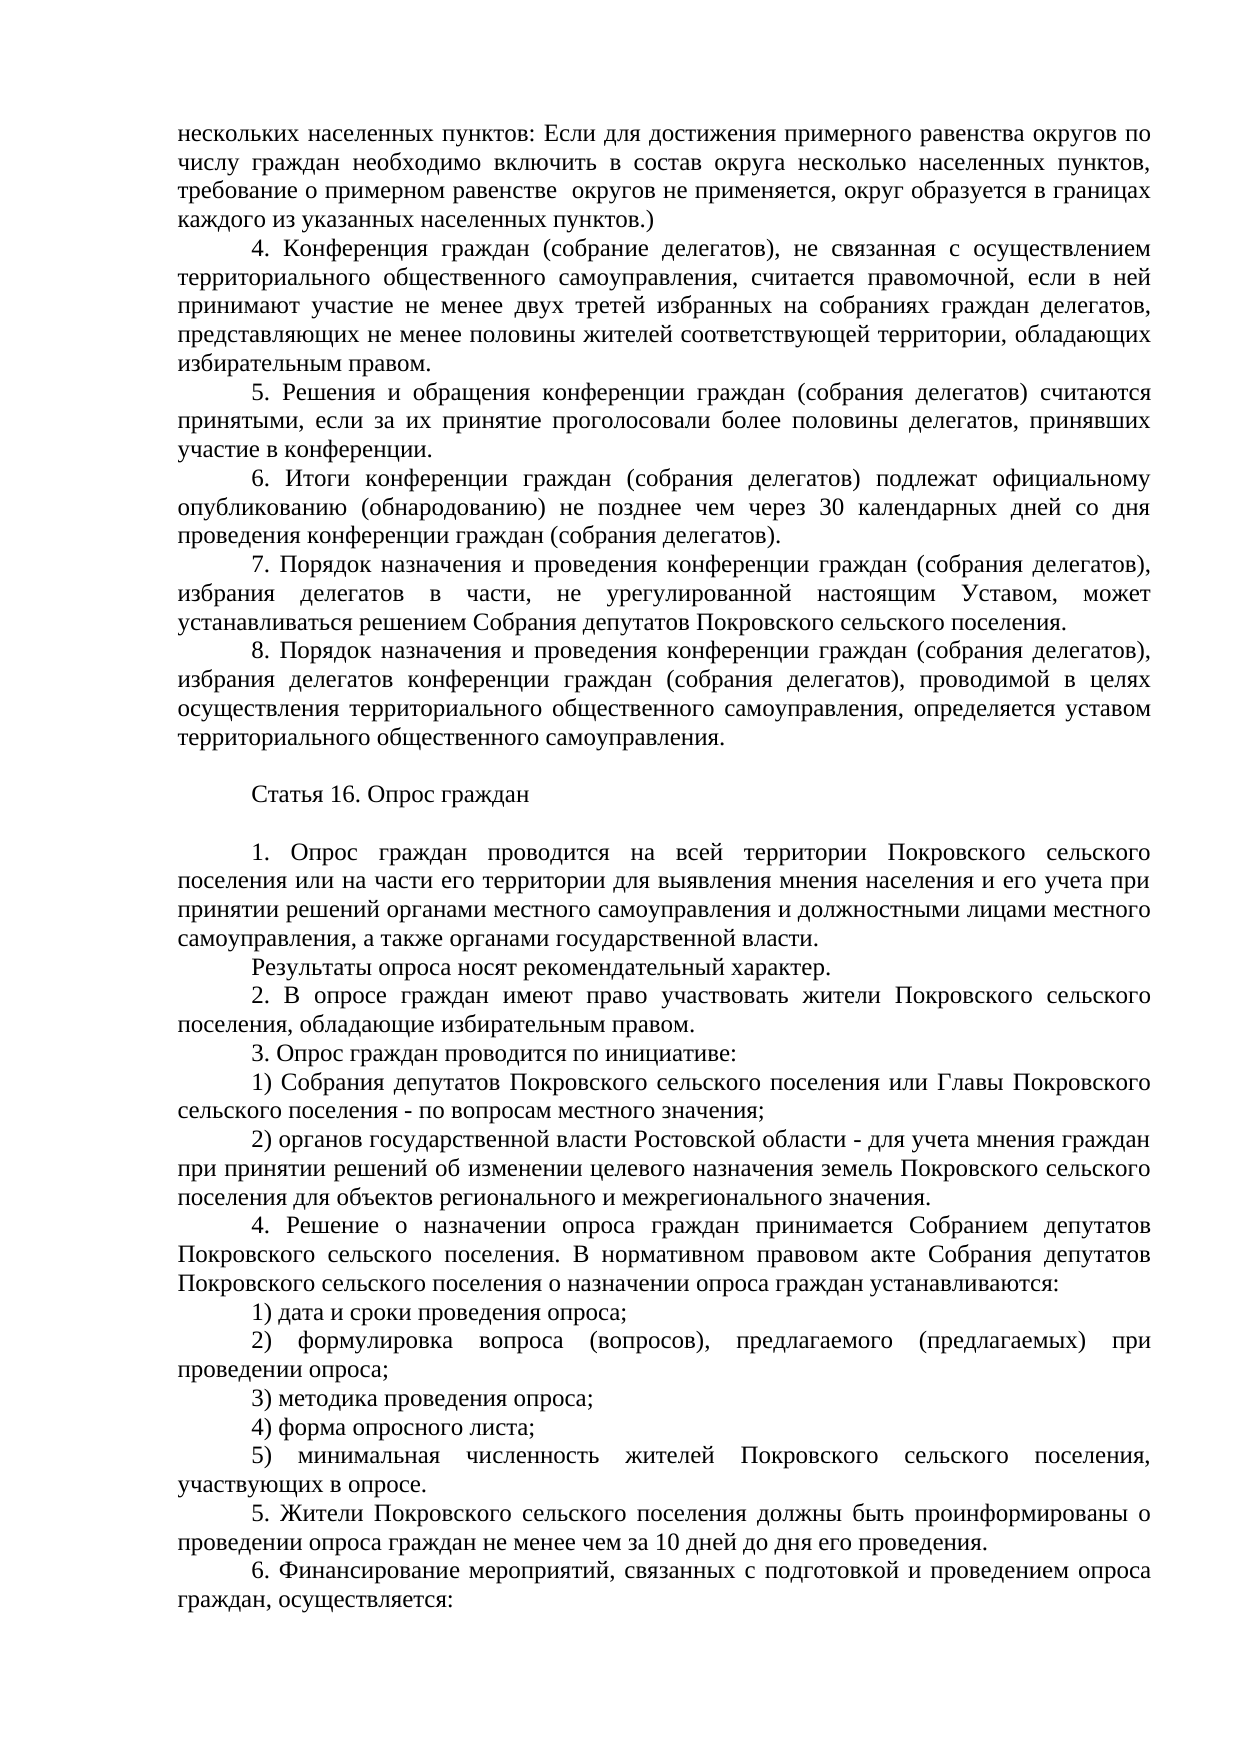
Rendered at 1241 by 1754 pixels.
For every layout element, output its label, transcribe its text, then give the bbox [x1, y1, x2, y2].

text 8. Порядок назначения и проведения конференции граждан (собрания делегатов), избрания делегатов конференции граждан (собрания делегатов), проводимой в целях осуществления территориального общественного самоуправления, определяется уставом территориального общественного самоуправления. [177, 636, 1152, 751]
text Результаты опроса носят рекомендательный характер. [177, 952, 1152, 981]
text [177, 118, 1152, 233]
text 3. Опрос граждан проводится по инициативе: [177, 1038, 1152, 1067]
text 4. Решение о назначении опроса граждан принимается Собранием депутатов Покровского сельского поселения. В нормативном правовом акте Собрания депутатов Покровского сельского поселения о назначении опроса граждан устанавливаются: [177, 1211, 1152, 1297]
text 6. Финансирование мероприятий, связанных с подготовкой и проведением опроса граждан, осуществляется: [177, 1556, 1152, 1613]
text 7. Порядок назначения и проведения конференции граждан (собрания делегатов), избрания делегатов в части, не урегулированной настоящим Уставом, может устанавливаться решением Собрания депутатов Покровского сельского поселения. [177, 549, 1152, 636]
text 4. Конференция граждан (собрание делегатов), не связанная с осуществлением территориального общественного самоуправления, считается правомочной, если в ней принимают участие не менее двух третей избранных на собраниях граждан делегатов, представляющих не менее половины жителей соответствующей территории, обладающих избирательным правом. [177, 233, 1152, 377]
text Статья 16. Опрос граждан [177, 779, 1152, 808]
text 2) формулировка вопроса (вопросов), предлагаемого (предлагаемых) при проведении опроса; [177, 1326, 1152, 1383]
text 6. Итоги конференции граждан (собрания делегатов) подлежат официальному опубликованию (обнародованию) не позднее чем через 30 календарных дней со дня проведения конференции граждан (собрания делегатов). [177, 463, 1152, 549]
text 4) форма опросного листа; [177, 1412, 1152, 1441]
text 5. Решения и обращения конференции граждан (собрания делегатов) считаются принятыми, если за их принятие проголосовали более половины делегатов, принявших участие в конференции. [177, 377, 1152, 463]
text 1. Опрос граждан проводится на всей территории Покровского сельского поселения или на части его территории для выявления мнения населения и его учета при принятии решений органами местного самоуправления и должностными лицами местного самоуправления, а также органами государственной власти. [177, 837, 1152, 952]
text 2) органов государственной власти Ростовской области - для учета мнения граждан при принятии решений об изменении целевого назначения земель Покровского сельского поселения для объектов регионального и межрегионального значения. [177, 1124, 1152, 1211]
text 2. В опросе граждан имеют право участвовать жители Покровского сельского поселения, обладающие избирательным правом. [177, 981, 1152, 1038]
text 5) минимальная численность жителей Покровского сельского поселения, участвующих в опросе. [177, 1441, 1152, 1498]
text 5. Жители Покровского сельского поселения должны быть проинформированы о проведении опроса граждан не менее чем за 10 дней до дня его проведения. [177, 1498, 1152, 1556]
text 3) методика проведения опроса; [177, 1383, 1152, 1412]
text 1) дата и сроки проведения опроса; [177, 1297, 1152, 1326]
text 1) Собрания депутатов Покровского сельского поселения или Главы Покровского сельского поселения - по вопросам местного значения; [177, 1067, 1152, 1124]
